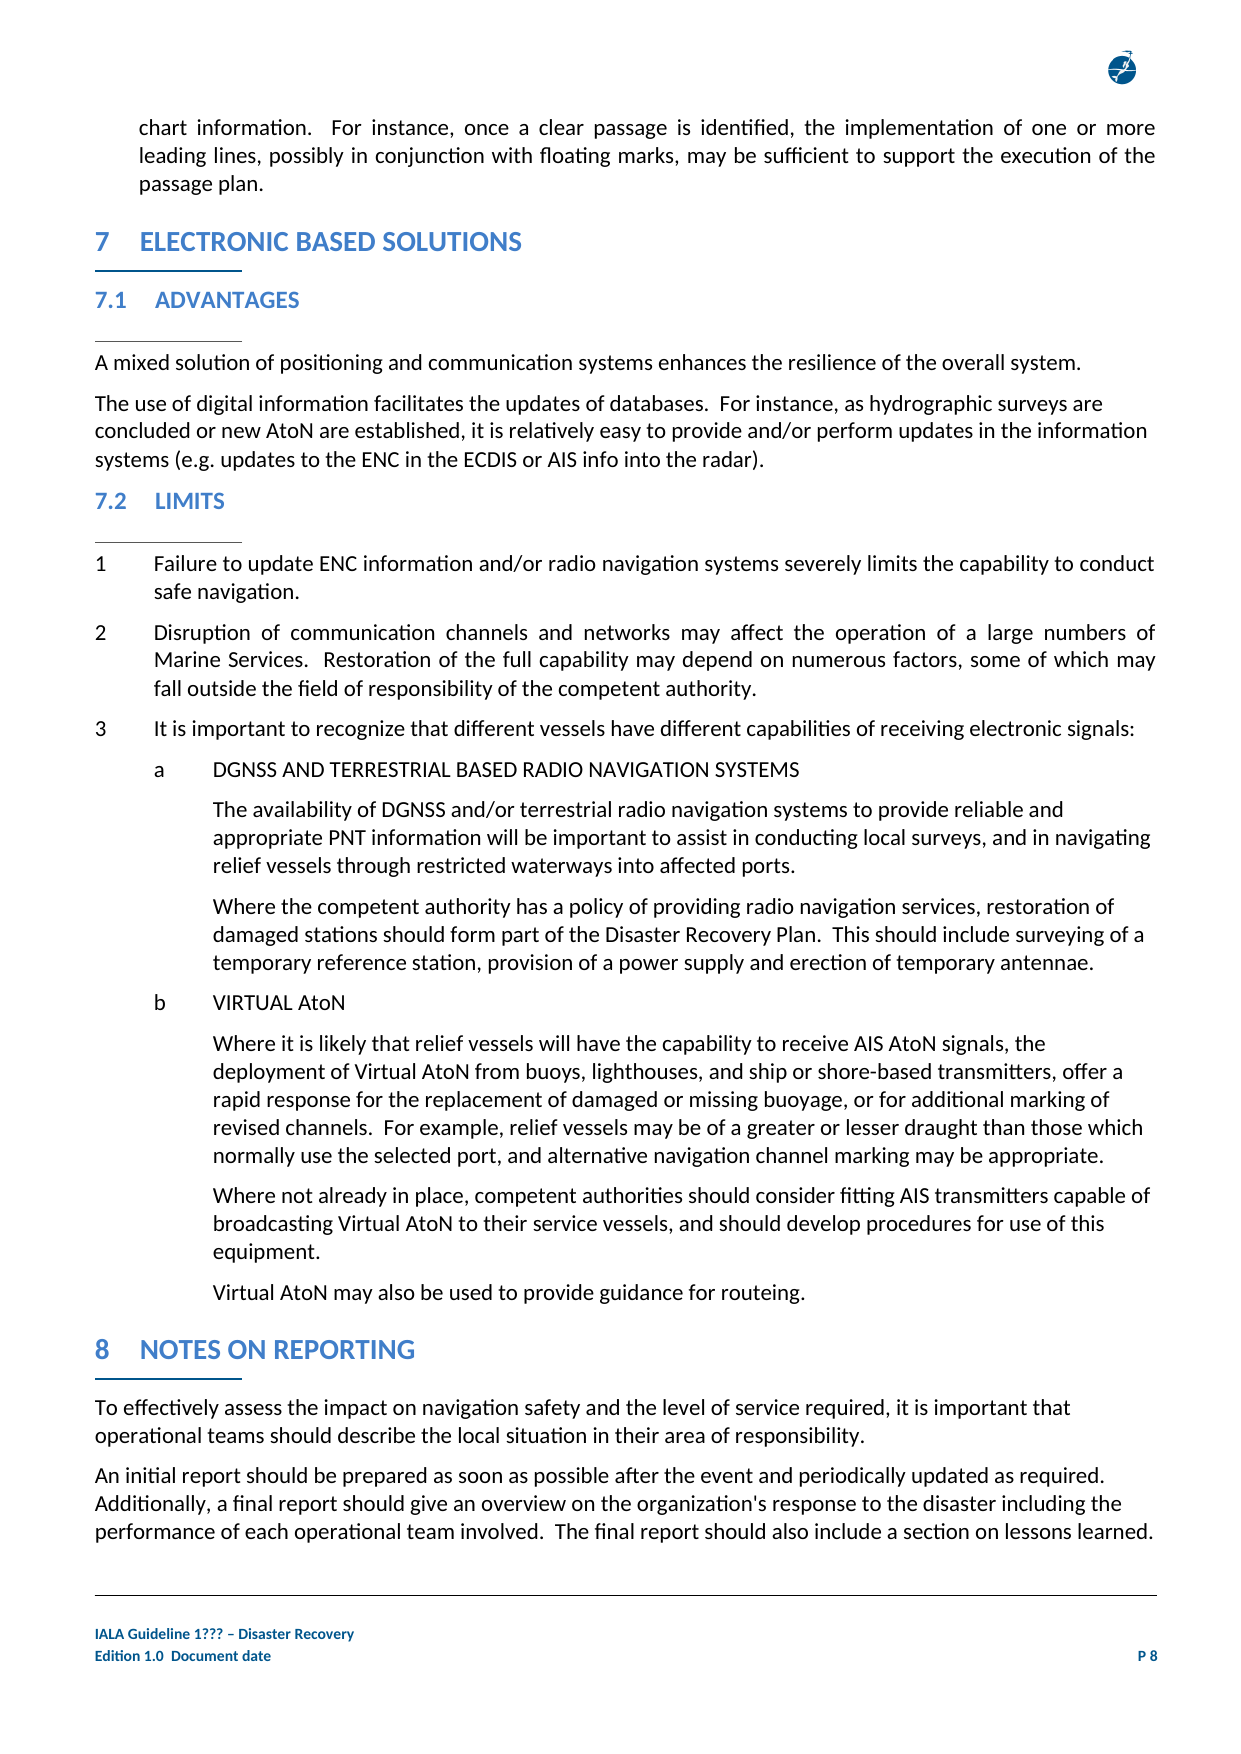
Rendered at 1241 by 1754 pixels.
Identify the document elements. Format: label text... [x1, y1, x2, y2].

subtitle ELECTRONIC BASED SOLUTIONS [94, 223, 1157, 258]
list It is important to recognize that different vessels have different capabilities of receiving electronic signals: [94, 714, 1157, 742]
list The availability of DGNSS and/or terrestrial radio navigation systems to provide reliable and appropriate PNT information will be important to assist in conducting local surveys, and in navigating relief vessels through restricted waterways into affected ports. [213, 795, 1157, 879]
subtitle NOTES ON REPORTING [94, 1331, 1157, 1367]
picture [1077, 0, 1196, 119]
list DGNSS AND TERRESTRIAL BASED RADIO NAVIGATION SYSTEMS [153, 755, 1157, 783]
text The use of digital information facilitates the updates of databases. For instance, as hydrographic surveys are concluded or new AtoN are established, it is relatively easy to provide and/or perform updates in the information systems (e.g. updates to the ENC in the ECDIS or AIS info into the radar). [94, 389, 1157, 473]
text To effectively assess the impact on navigation safety and the level of service required, it is important that operational teams should describe the local situation in their area of responsibility. [94, 1393, 1157, 1449]
list Where the competent authority has a policy of providing radio navigation services, restoration of damaged stations should form part of the Disaster Recovery Plan. This should include surveying of a temporary reference station, provision of a power supply and erection of temporary antennae. [213, 892, 1157, 976]
text A mixed solution of positioning and communication systems enhances the resilience of the overall system. [94, 348, 1157, 376]
subtitle Limits [94, 485, 1084, 516]
text An initial report should be prepared as soon as possible after the event and periodically updated as required. Additionally, a final report should give an overview on the organization's response to the disaster including the performance of each operational team involved. The final report should also include a section on lessons learned. [94, 1461, 1157, 1545]
list Where it is likely that relief vessels will have the capability to receive AIS AtoN signals, the deployment of Virtual AtoN from buoys, lighthouses, and ship or shore-based transmitters, offer a rapid response for the replacement of damaged or missing buoyage, or for additional marking of revised channels. For example, relief vessels may be of a greater or lesser draught than those which normally use the selected port, and alternative navigation channel marking may be appropriate. [213, 1029, 1157, 1169]
list Disruption of communication channels and networks may affect the operation of a large numbers of Marine Services. Restoration of the full capability may depend on numerous factors, some of which may fall outside the field of responsibility of the competent authority. [94, 618, 1157, 702]
list Failure to update ENC information and/or radio navigation systems severely limits the capability to conduct safe navigation. [94, 549, 1157, 605]
list VIRTUAL AtoN [153, 988, 1157, 1016]
subtitle Advantages [94, 284, 1084, 315]
list Where not already in place, competent authorities should consider fitting AIS transmitters capable of broadcasting Virtual AtoN to their service vessels, and should develop procedures for use of this equipment. [213, 1181, 1157, 1266]
list Virtual AtoN may also be used to provide guidance for routeing. [213, 1278, 1157, 1306]
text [139, 113, 1157, 198]
